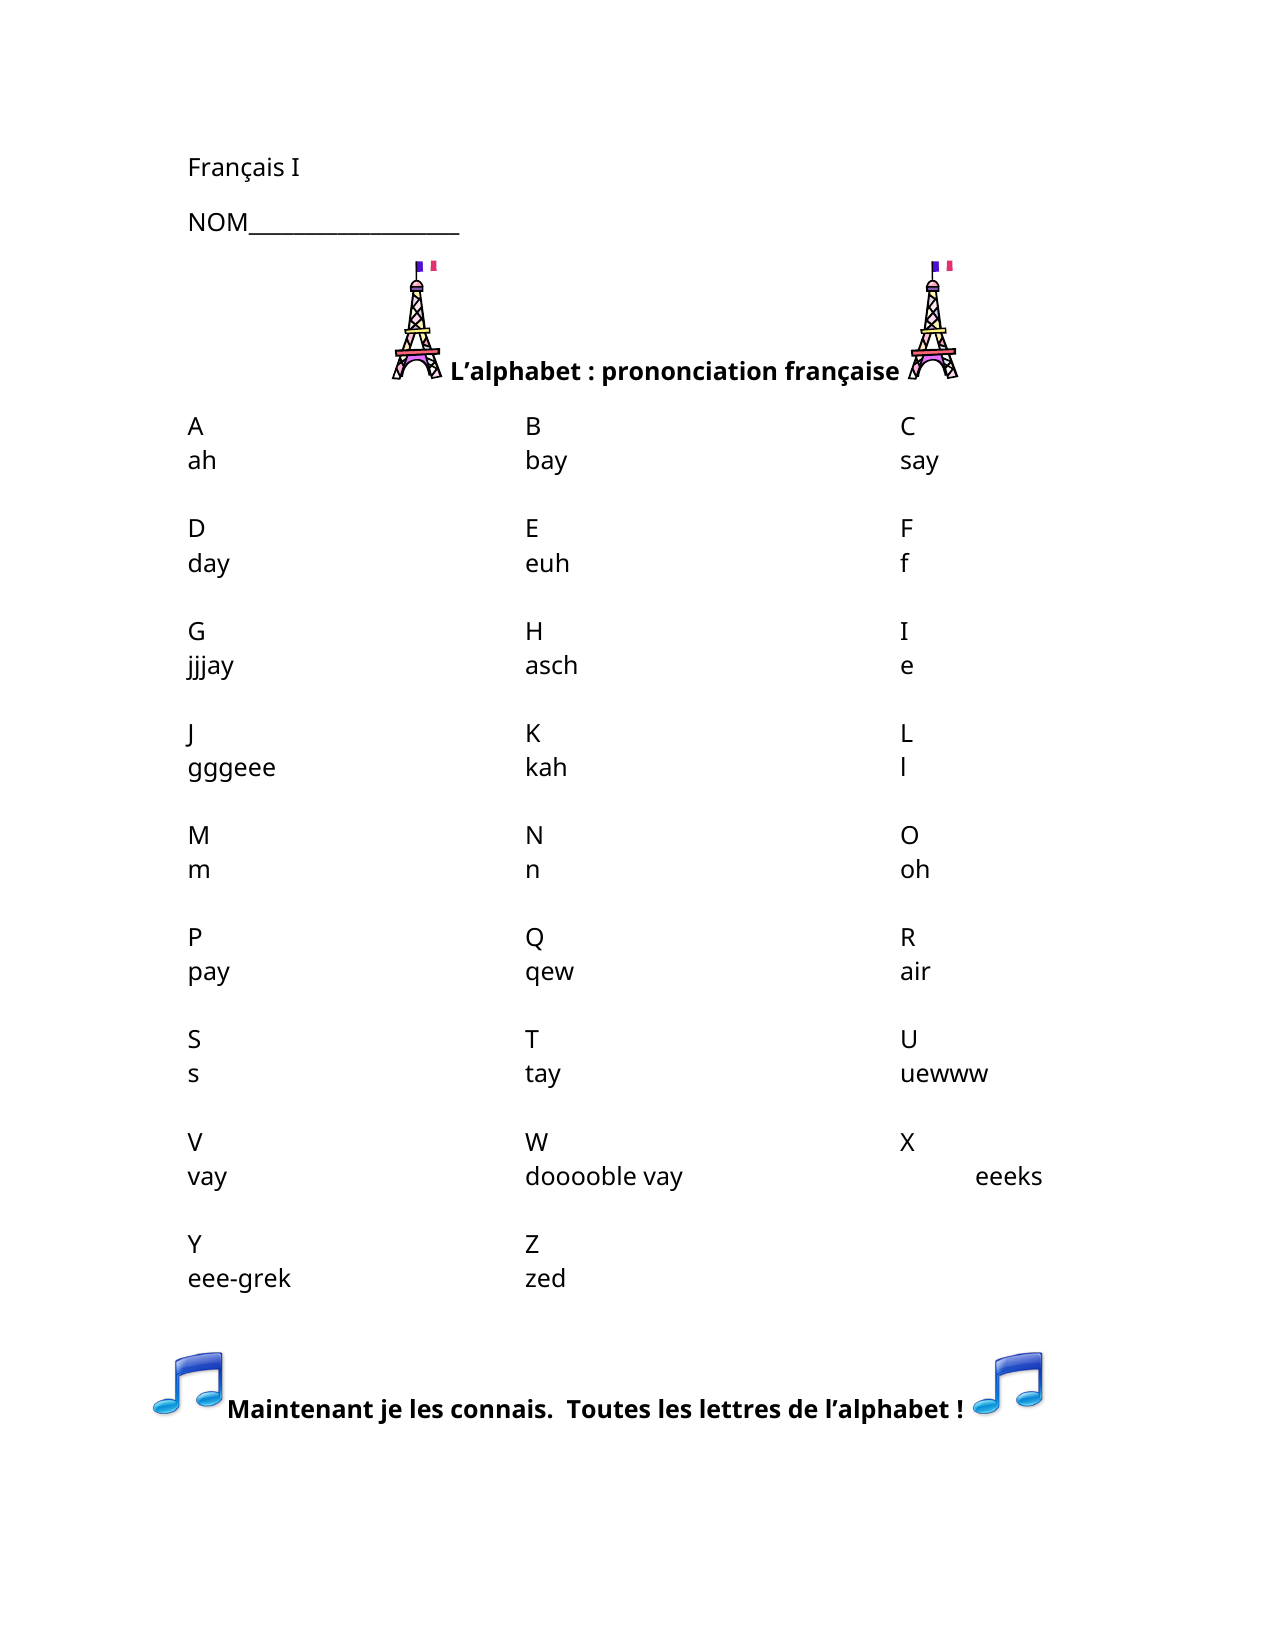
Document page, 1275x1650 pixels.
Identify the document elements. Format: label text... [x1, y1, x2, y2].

text NOM___________________ [187, 205, 1125, 239]
text J K L [187, 716, 1125, 749]
text Y Z [187, 1226, 1125, 1261]
text pay qew air [187, 954, 1125, 988]
text D E F [187, 511, 1125, 545]
picture [970, 1349, 1047, 1419]
text jjjay asch e [187, 647, 1125, 681]
text P Q R [187, 920, 1125, 954]
text G H I [187, 613, 1125, 647]
text gggeee kah l [187, 749, 1125, 784]
text vay dooooble vay eeeks [187, 1158, 1125, 1192]
picture [150, 1349, 227, 1419]
text A B C [187, 409, 1125, 443]
text ah bay say [187, 443, 1125, 477]
text M N O [187, 818, 1125, 852]
text day euh f [187, 545, 1125, 579]
text V W X [187, 1124, 1125, 1158]
text S T U [187, 1022, 1125, 1056]
text s tay uewww [187, 1056, 1125, 1090]
text Maintenant je les connais. Toutes les lettres de l’alphabet ! [150, 1349, 1125, 1426]
text L’alphabet : prononciation française [225, 260, 1125, 388]
text Français I [187, 150, 1125, 184]
text eee-grek zed [187, 1261, 1125, 1294]
text m n oh [187, 852, 1125, 886]
